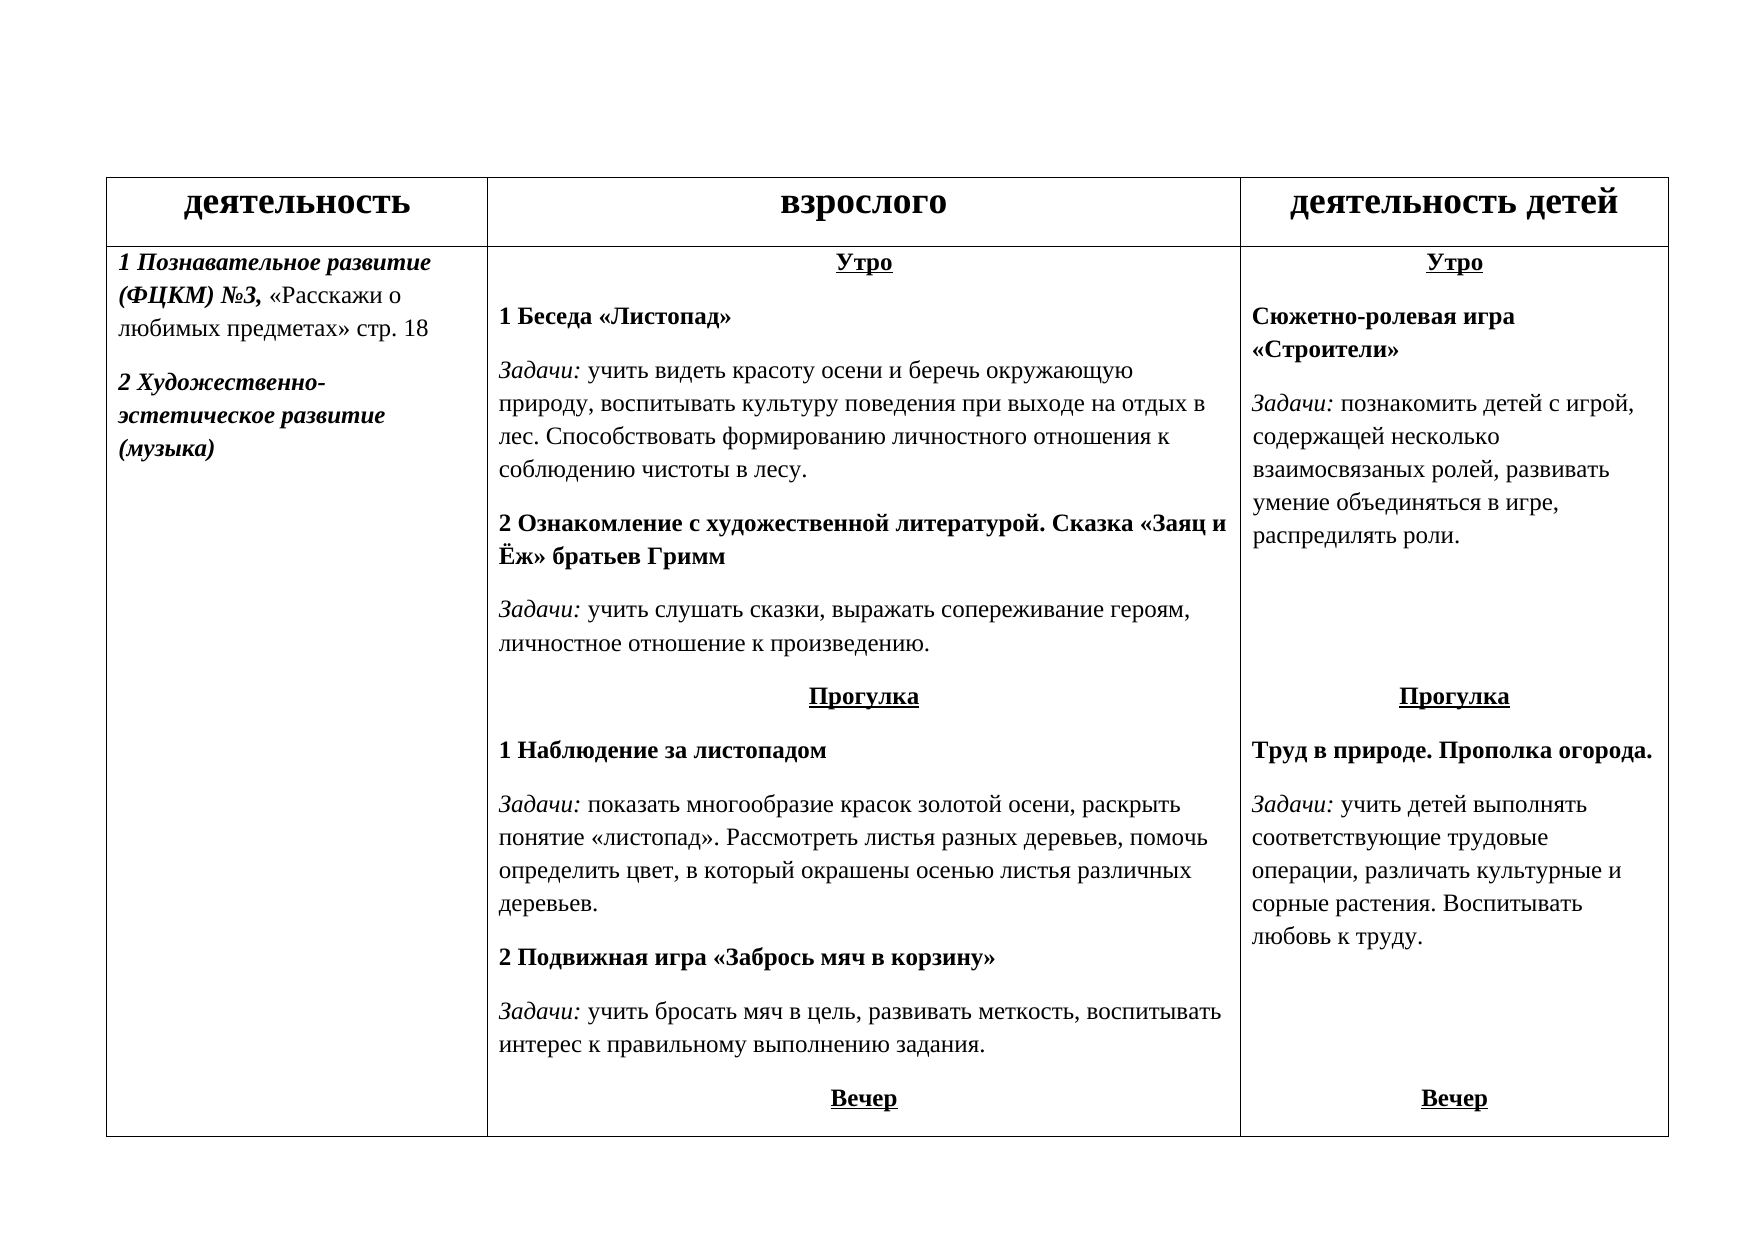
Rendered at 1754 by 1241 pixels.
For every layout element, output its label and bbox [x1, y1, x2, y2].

table_header [1241, 178, 1668, 246]
table_cell [1241, 247, 1668, 1136]
table_header [488, 178, 1240, 246]
table_cell [488, 247, 1240, 1136]
table_header [107, 178, 487, 246]
table_cell [107, 247, 487, 1136]
